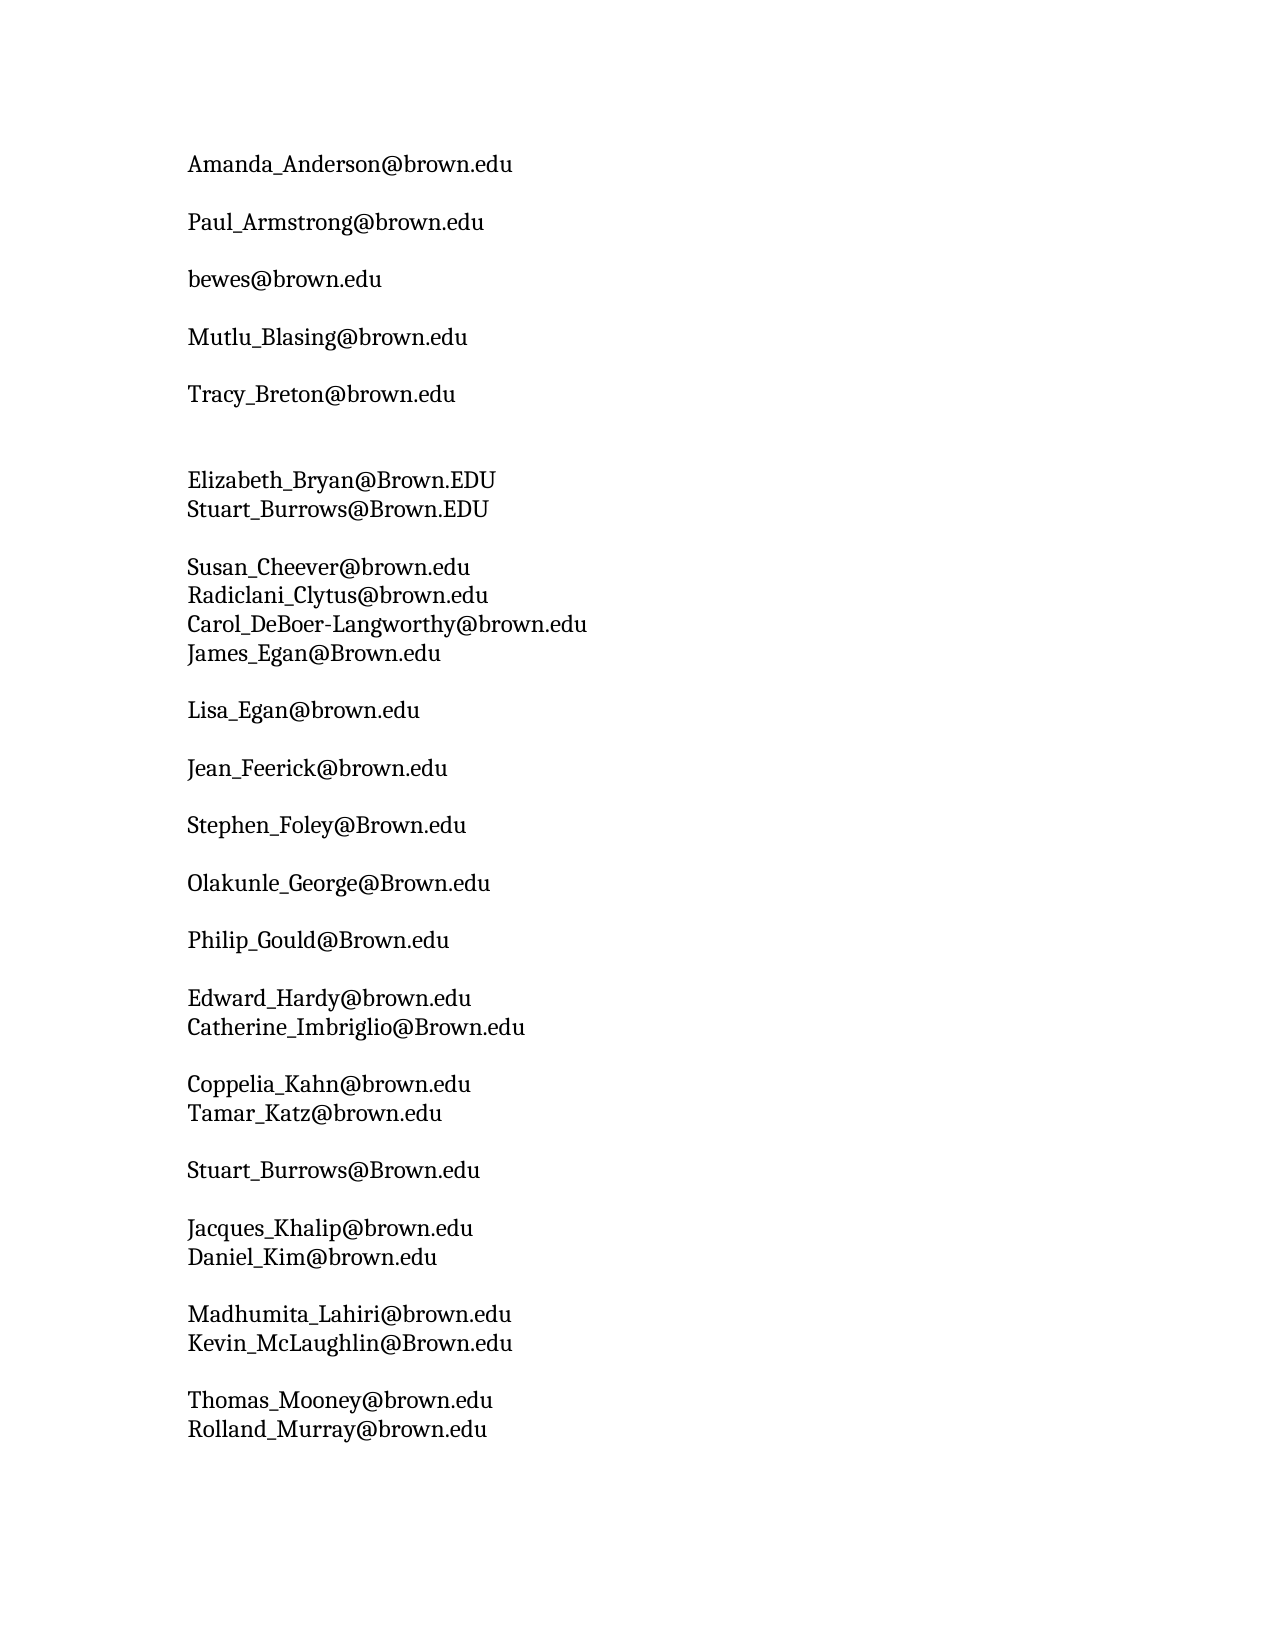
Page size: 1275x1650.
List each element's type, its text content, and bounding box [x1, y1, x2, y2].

text Madhumita_Lahiri@brown.edu [187, 1300, 1087, 1329]
text Amanda_Anderson@brown.edu [187, 150, 1087, 179]
text Edward_Hardy@brown.edu [187, 984, 1087, 1012]
text Catherine_Imbriglio@Brown.edu [187, 1012, 1087, 1041]
text Susan_Cheever@brown.edu [187, 552, 1087, 581]
text Jean_Feerick@brown.edu [187, 754, 1087, 782]
text James_Egan@Brown.edu [187, 639, 1087, 667]
text Tracy_Breton@brown.edu [187, 380, 1087, 409]
text Philip_Gould@Brown.edu [187, 926, 1087, 955]
text Lisa_Egan@brown.edu [187, 696, 1087, 725]
text Daniel_Kim@brown.edu [187, 1242, 1087, 1271]
text Carol_DeBoer-Langworthy@brown.edu [187, 610, 1087, 639]
text bewes@brown.edu [187, 265, 1087, 294]
text Rolland_Murray@brown.edu [187, 1415, 1087, 1444]
text Coppelia_Kahn@brown.edu [187, 1070, 1087, 1099]
text Stephen_Foley@Brown.edu [187, 811, 1087, 840]
text Paul_Armstrong@brown.edu [187, 207, 1087, 236]
text Olakunle_George@Brown.edu [187, 869, 1087, 897]
text Elizabeth_Bryan@Brown.EDU [187, 466, 1087, 495]
text Stuart_Burrows@Brown.edu [187, 1156, 1087, 1185]
text Stuart_Burrows@Brown.EDU [187, 495, 1087, 524]
text Radiclani_Clytus@brown.edu [187, 581, 1087, 610]
text Tamar_Katz@brown.edu [187, 1099, 1087, 1127]
text Kevin_McLaughlin@Brown.edu [187, 1329, 1087, 1357]
text Jacques_Khalip@brown.edu [187, 1214, 1087, 1242]
text Mutlu_Blasing@brown.edu [187, 322, 1087, 351]
text Thomas_Mooney@brown.edu [187, 1386, 1087, 1415]
